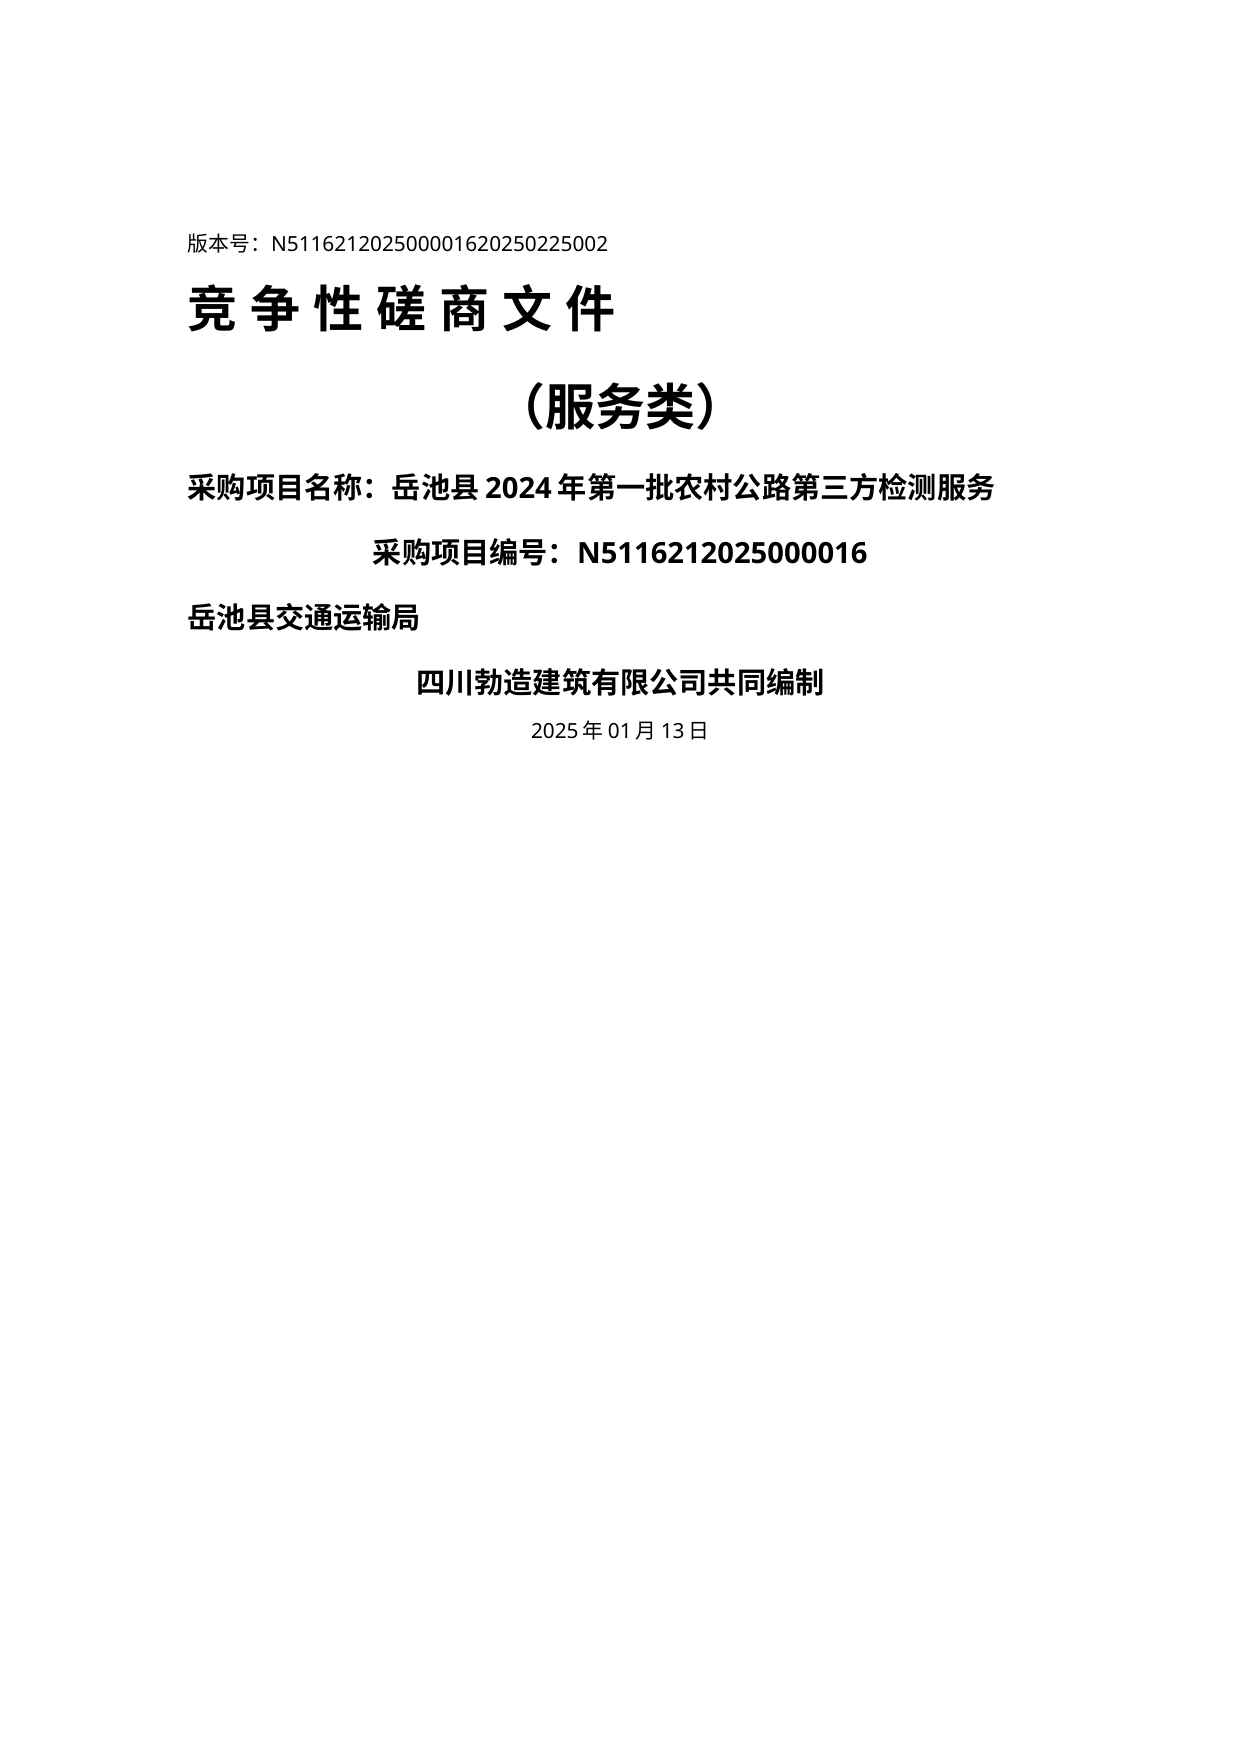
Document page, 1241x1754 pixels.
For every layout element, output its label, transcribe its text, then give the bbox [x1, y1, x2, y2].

text 版本号：N511621202500001620250225002 [187, 227, 1053, 259]
text （服务类） [187, 357, 1053, 454]
text 竞 争 性 磋 商 文 件 [187, 259, 1053, 357]
text 采购项目名称：岳池县2024年第一批农村公路第三方检测服务 [187, 454, 1053, 519]
text 采购项目编号：N5116212025000016 [187, 519, 1053, 584]
text 四川勃造建筑有限公司共同编制 [187, 649, 1053, 714]
text 2025年01月13日 [187, 714, 1053, 747]
text 岳池县交通运输局 [187, 584, 1053, 649]
